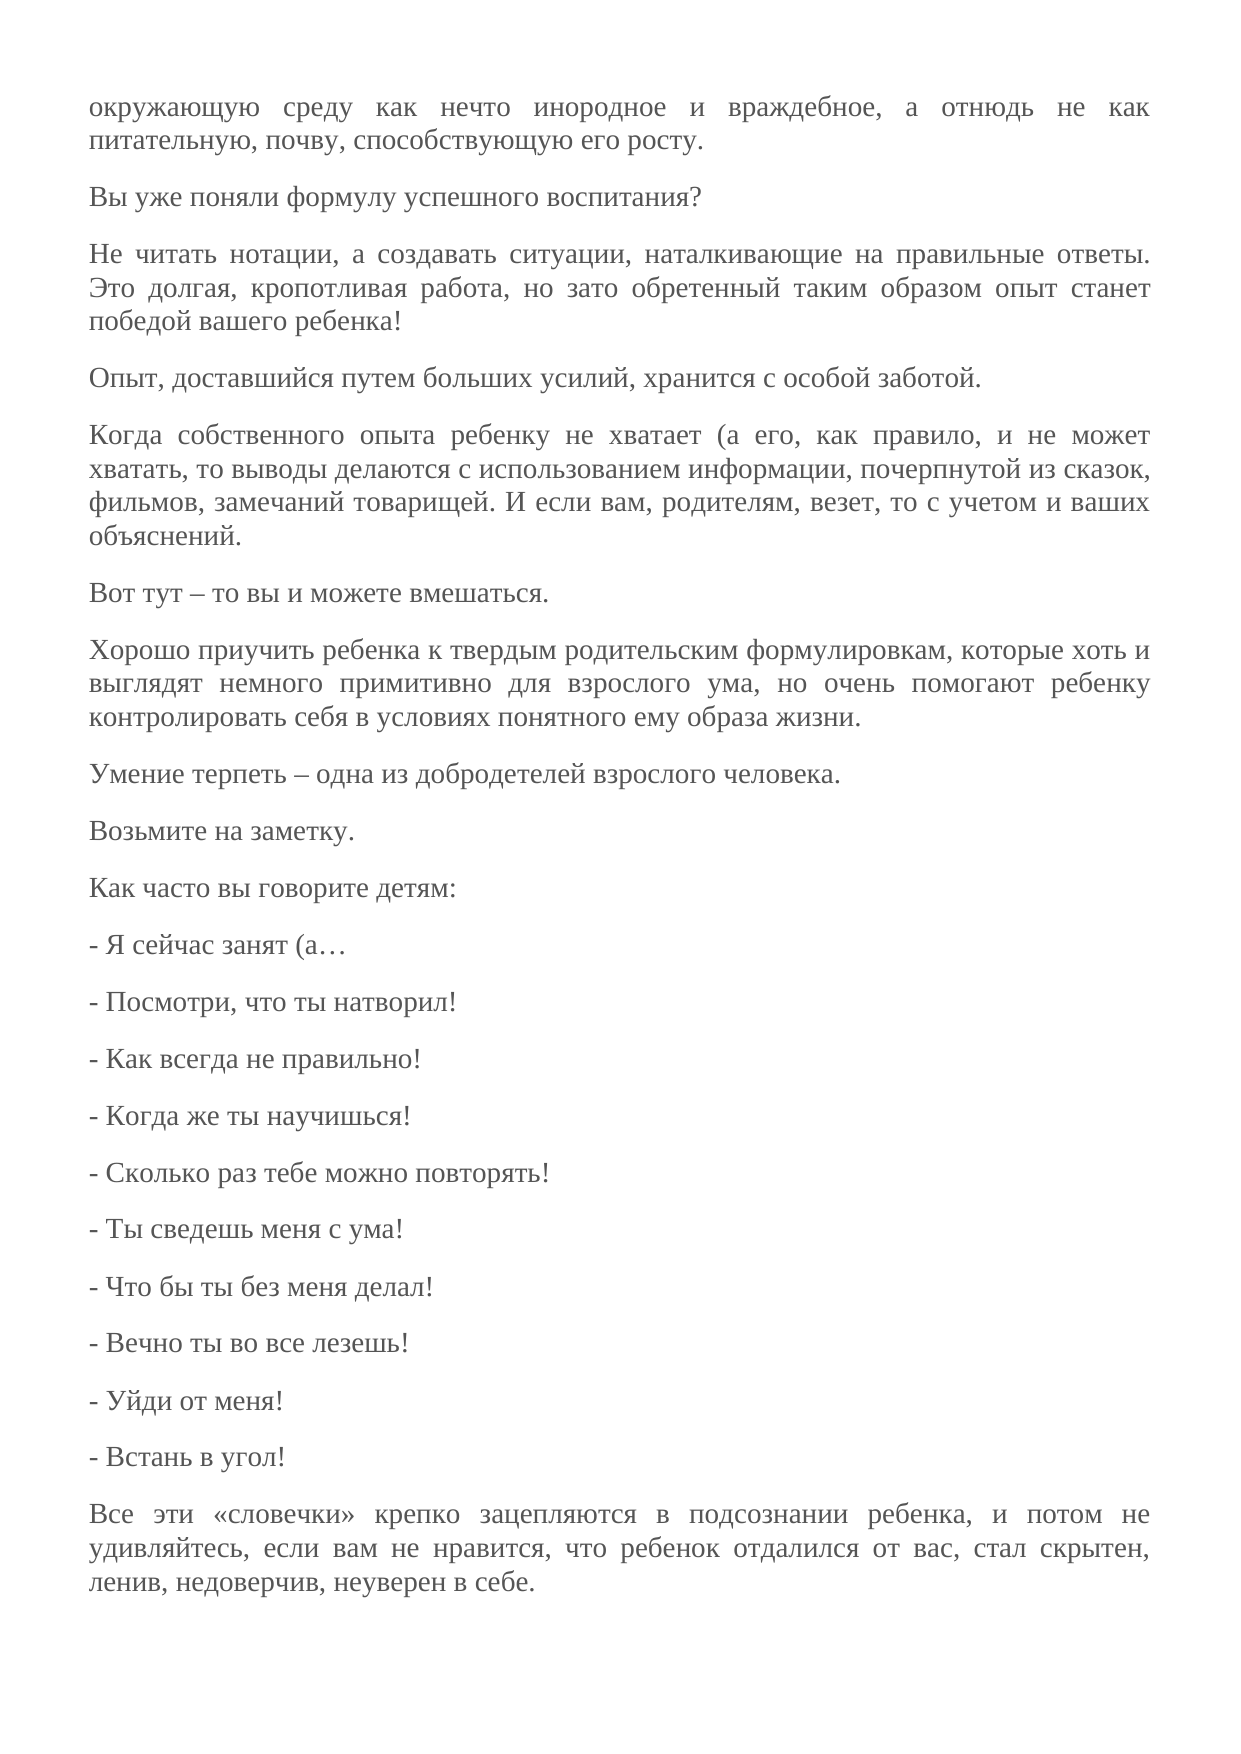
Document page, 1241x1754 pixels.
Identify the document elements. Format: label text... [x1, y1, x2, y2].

text Возьмите на заметку. [88, 813, 1152, 846]
text - Уйди от меня! [88, 1383, 1152, 1416]
text Как часто вы говорите детям: [88, 870, 1152, 903]
text Не читать нотации, а создавать ситуации, наталкивающие на правильные ответы. Это долгая, кропотливая работа, но зато обретенный таким образом опыт станет победой вашего ребенка! [88, 236, 1152, 337]
text Хорошо приучить ребенка к твердым родительским формулировкам, которые хоть и выглядят немного примитивно для взрослого ума, но очень помогают ребенку контролировать себя в условиях понятного ему образа жизни. [88, 632, 1152, 732]
text - Встань в угол! [88, 1439, 1152, 1473]
text - Как всегда не правильно! [88, 1041, 1152, 1074]
text Вы уже поняли формулу успешного воспитания? [88, 179, 1152, 213]
text - Я сейчас занят (а… [88, 927, 1152, 960]
text - Вечно ты во все лезешь! [88, 1326, 1152, 1359]
text - Сколько раз тебе можно повторять! [88, 1155, 1152, 1188]
text - Ты сведешь меня с ума! [88, 1212, 1152, 1245]
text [88, 89, 1152, 156]
text Опыт, доставшийся путем больших усилий, хранится с особой заботой. [88, 360, 1152, 394]
text Все эти «словечки» крепко зацепляются в подсознании ребенка, и потом не удивляйтесь, если вам не нравится, что ребенок отдалился от вас, стал скрытен, ленив, недоверчив, неуверен в себе. [88, 1497, 1152, 1597]
text Когда собственного опыта ребенку не хватает (а его, как правило, и не может хватать, то выводы делаются с использованием информации, почерпнутой из сказок, фильмов, замечаний товарищей. И если вам, родителям, везет, то с учетом и ваших объяснений. [88, 417, 1152, 551]
text Вот тут – то вы и можете вмешаться. [88, 575, 1152, 608]
text Умение терпеть – одна из добродетелей взрослого человека. [88, 756, 1152, 789]
text - Посмотри, что ты натворил! [88, 984, 1152, 1017]
text - Что бы ты без меня делал! [88, 1269, 1152, 1302]
text - Когда же ты научишься! [88, 1098, 1152, 1131]
